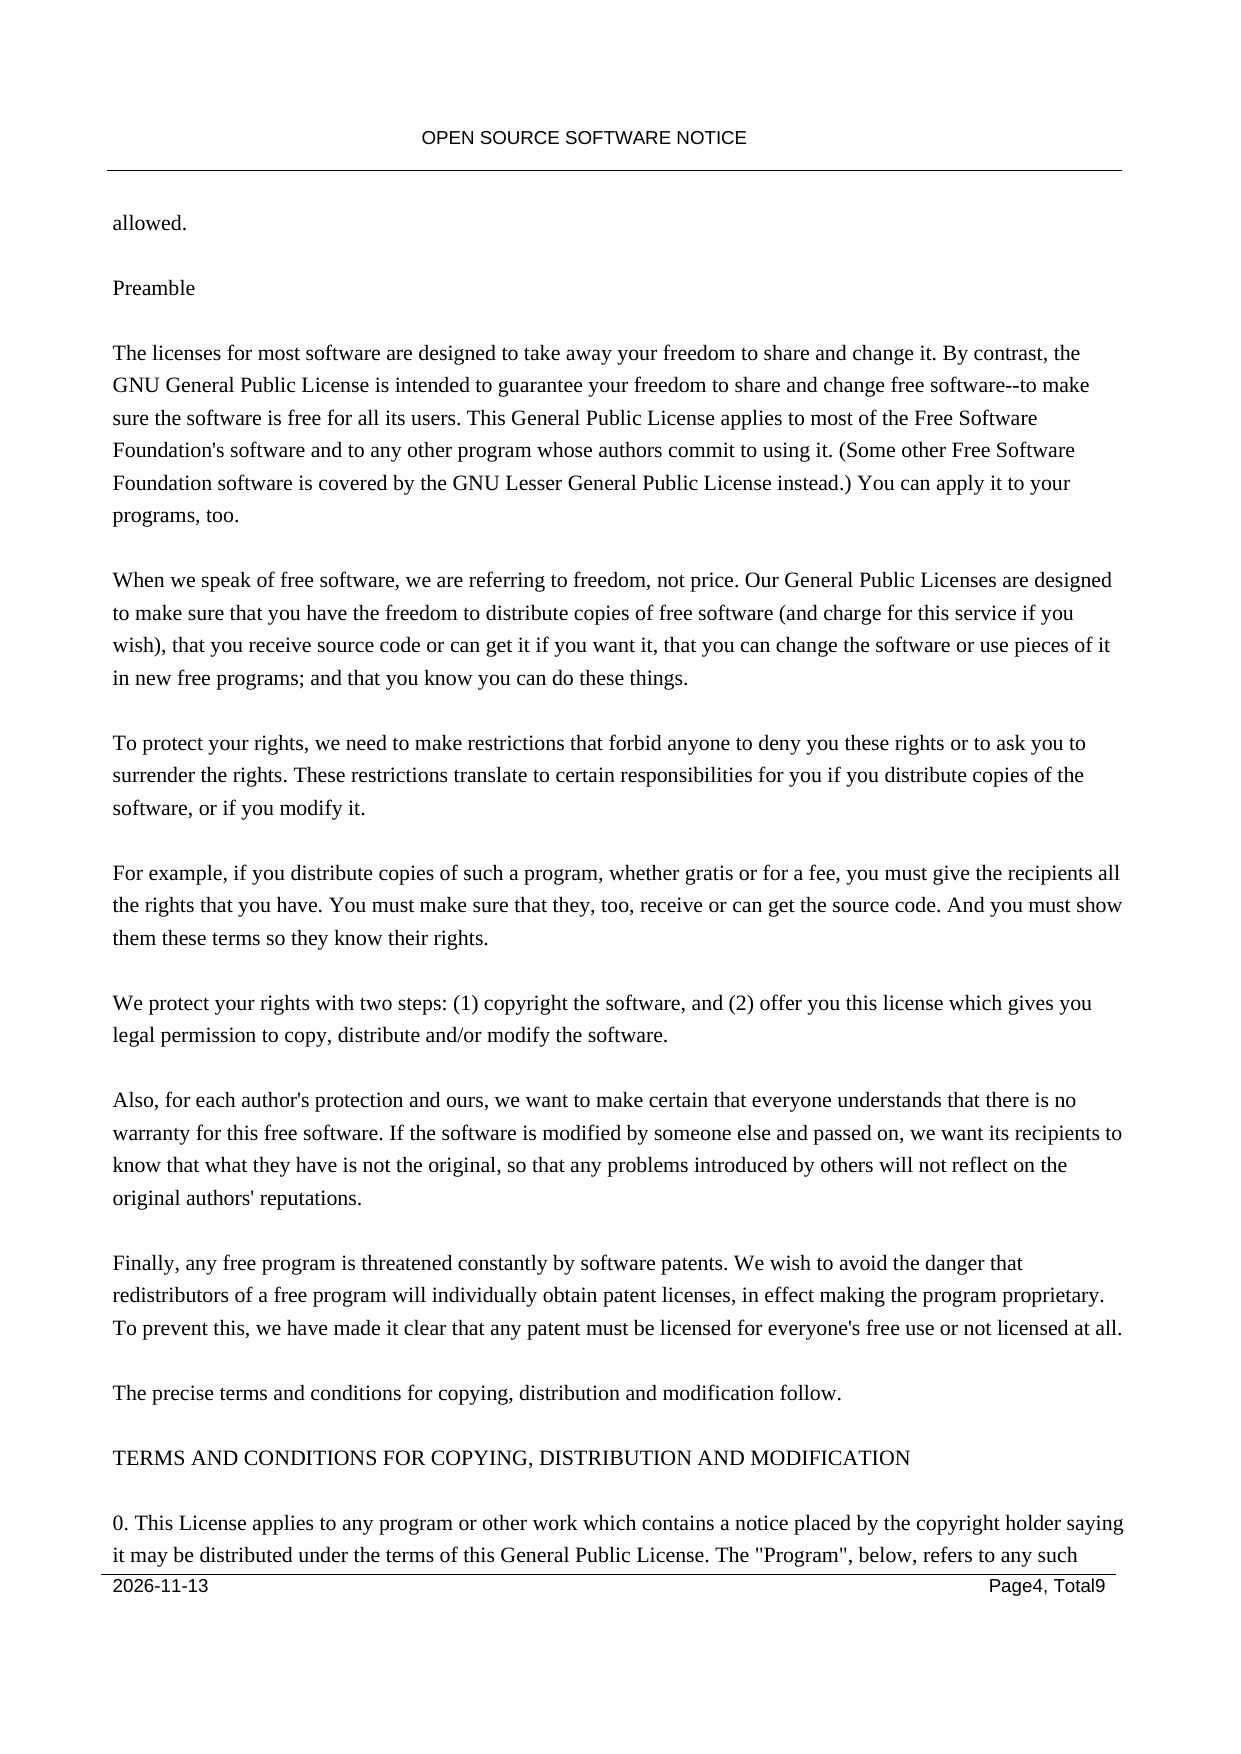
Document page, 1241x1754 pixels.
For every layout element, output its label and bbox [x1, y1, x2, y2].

text [112, 206, 1128, 1571]
